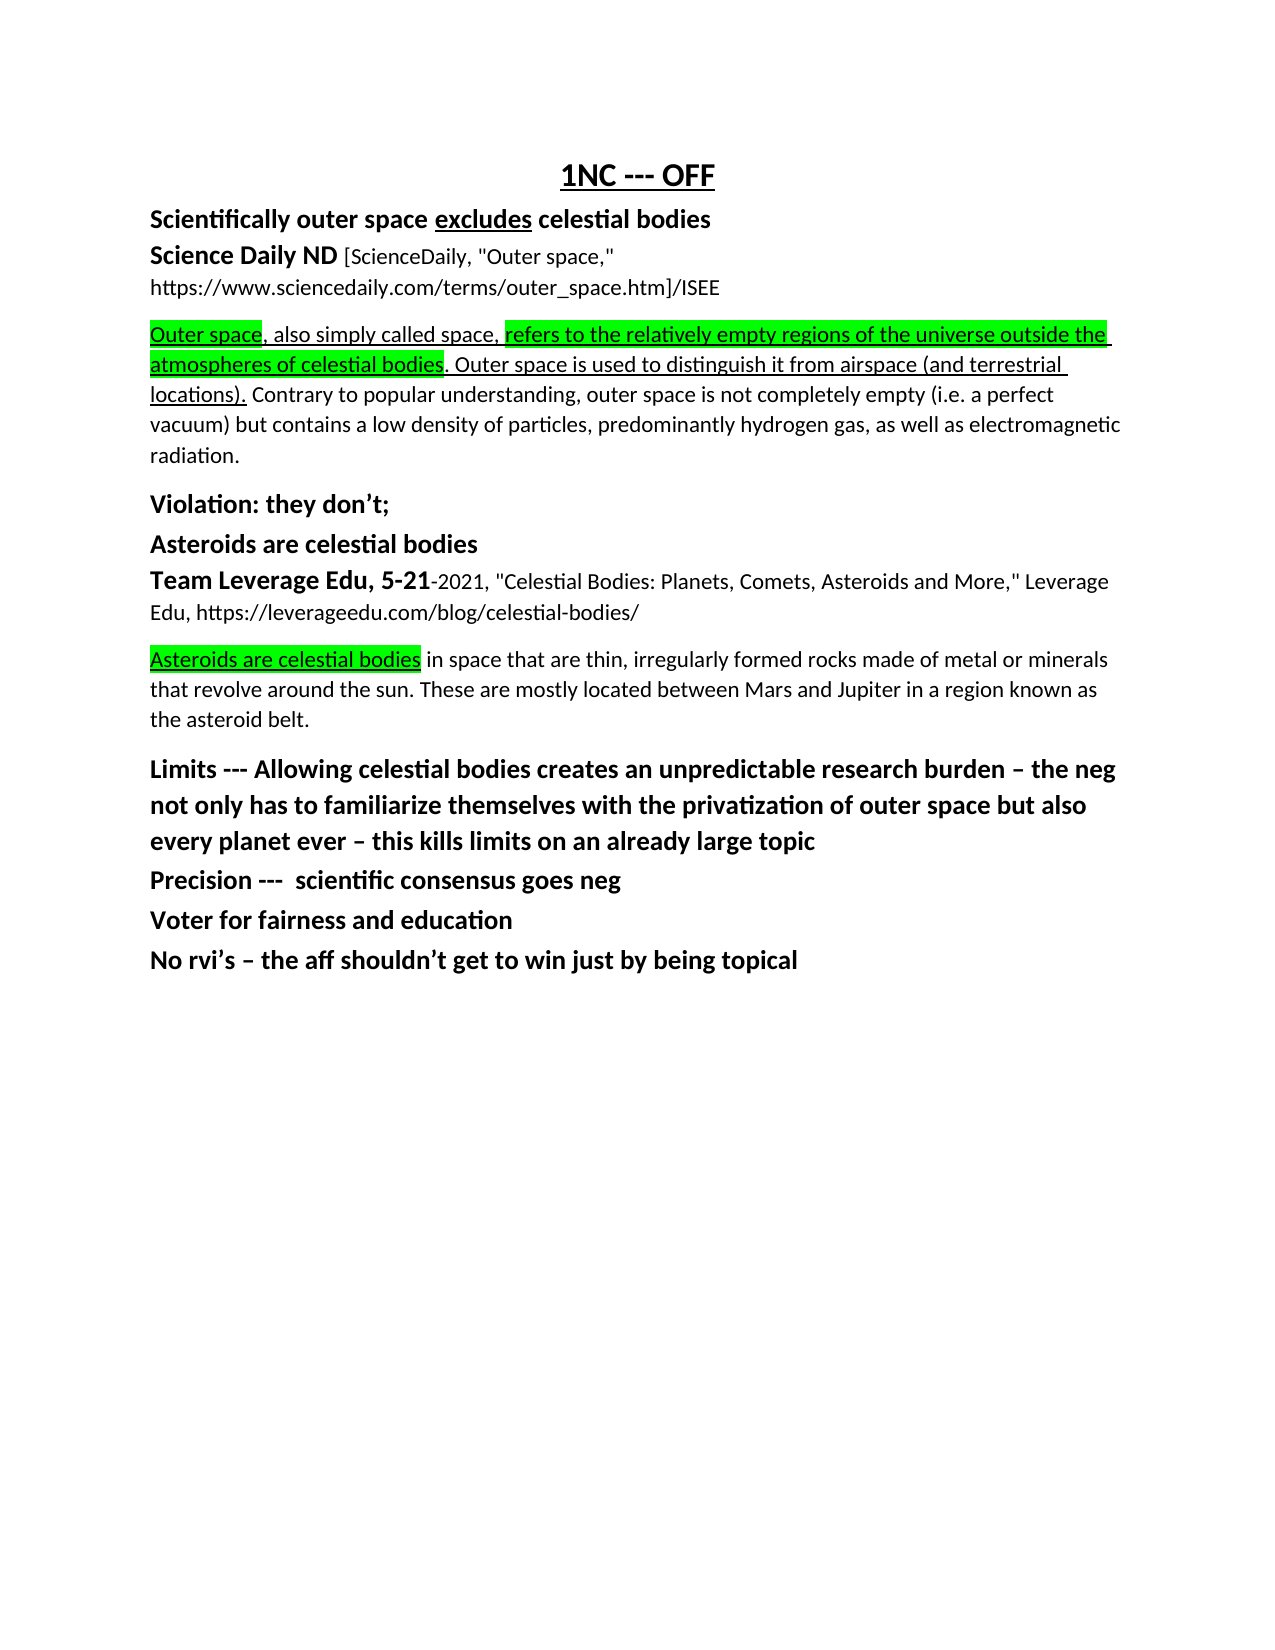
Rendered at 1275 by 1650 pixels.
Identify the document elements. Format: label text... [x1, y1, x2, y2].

text Science Daily ND [ScienceDaily, "Outer space," https://www.sciencedaily.com/terms/outer_space.htm]/ISEE [150, 238, 1125, 301]
text Team Leverage Edu, 5-21-2021, "Celestial Bodies: Planets, Comets, Asteroids and More," Leverage Edu, https://leverageedu.com/blog/celestial-bodies/ [150, 563, 1125, 626]
subtitle No rvi’s – the aff shouldn’t get to win just by being topical [150, 943, 1125, 976]
subtitle Scientifically outer space excludes celestial bodies [150, 202, 1125, 235]
subtitle Limits --- Allowing celestial bodies creates an unpredictable research burden – the neg not only has to familiarize themselves with the privatization of outer space but also every planet ever – this kills limits on an already large topic [150, 752, 1125, 857]
subtitle Asteroids are celestial bodies [150, 527, 1125, 561]
text Asteroids are celestial bodies in space that are thin, irregularly formed rocks made of metal or minerals that revolve around the sun. These are mostly located between Mars and Jupiter in a region known as the asteroid belt. [150, 645, 1125, 734]
subtitle Precision --- scientific consensus goes neg [150, 863, 1125, 897]
subtitle 1NC --- OFF [150, 154, 1125, 195]
text Outer space, also simply called space, refers to the relatively empty regions of the universe outside the atmospheres of celestial bodies. Outer space is used to distinguish it from airspace (and terrestrial locations). Contrary to popular understanding, outer space is not completely empty (i.e. a perfect vacuum) but contains a low density of particles, predominantly hydrogen gas, as well as electromagnetic radiation. [150, 320, 1125, 469]
subtitle Violation: they don’t; [150, 488, 1125, 521]
subtitle Voter for fairness and education [150, 903, 1125, 936]
